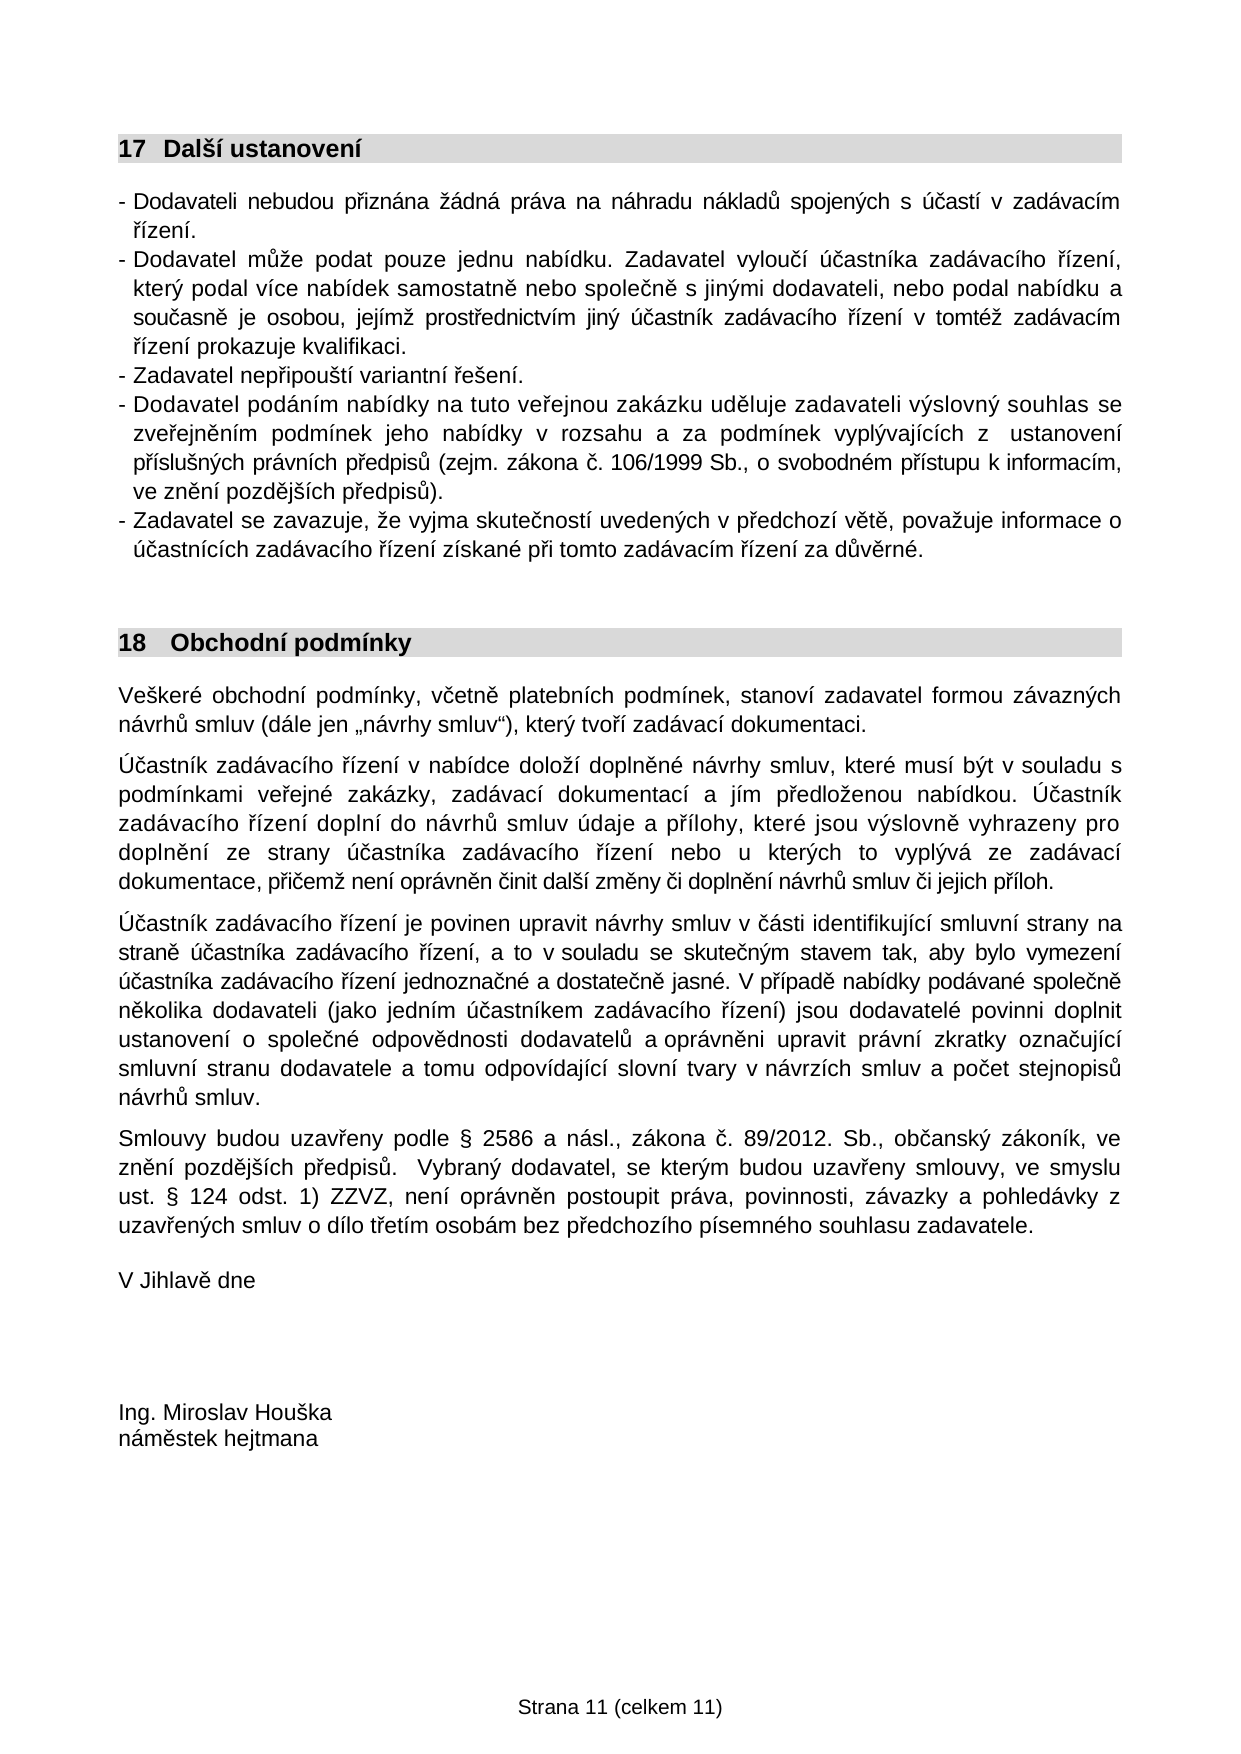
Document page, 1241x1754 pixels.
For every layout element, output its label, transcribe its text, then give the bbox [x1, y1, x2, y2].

text V Jihlavě dne [118, 1267, 1122, 1293]
text náměstek hejtmana [118, 1425, 1122, 1452]
list Dodavatel podáním nabídky na tuto veřejnou zakázku uděluje zadavateli výslovný souhlas se zveřejněním podmínek jeho nabídky v rozsahu a za podmínek vyplývajících z ustanovení příslušných právních předpisů (zejm. zákona č. 106/1999 Sb., o svobodném přístupu k informacím, ve znění pozdějších předpisů). [118, 391, 1122, 504]
list Zadavatel nepřipouští variantní řešení. [118, 362, 1122, 388]
subtitle Další ustanovení [118, 134, 1122, 163]
text Smlouvy budou uzavřeny podle § 2586 a násl., zákona č. 89/2012. Sb., občanský zákoník, ve znění pozdějších předpisů. Vybraný dodavatel, se kterým budou uzavřeny smlouvy, ve smyslu ust. § 124 odst. 1) ZZVZ, není oprávněn postoupit práva, povinnosti, závazky a pohledávky z uzavřených smluv o dílo třetím osobám bez předchozího písemného souhlasu zadavatele. [118, 1125, 1122, 1238]
text Veškeré obchodní podmínky, včetně platebních podmínek, stanoví zadavatel formou závazných návrhů smluv (dále jen „návrhy smluv“), který tvoří zadávací dokumentaci. [118, 682, 1122, 737]
text Ing. Miroslav Houška [118, 1399, 1122, 1425]
text Účastník zadávacího řízení je povinen upravit návrhy smluv v části identifikující smluvní strany na straně účastníka zadávacího řízení, a to v souladu se skutečným stavem tak, aby bylo vymezení účastníka zadávacího řízení jednoznačné a dostatečně jasné. V případě nabídky podávané společně několika dodavateli (jako jedním účastníkem zadávacího řízení) jsou dodavatelé povinni doplnit ustanovení o společné odpovědnosti dodavatelů a oprávněni upravit právní zkratky označující smluvní stranu dodavatele a tomu odpovídající slovní tvary v návrzích smluv a počet stejnopisů návrhů smluv. [118, 910, 1122, 1110]
list Dodavateli nebudou přiznána žádná práva na náhradu nákladů spojených s účastí v zadávacím řízení. [118, 188, 1122, 243]
subtitle Obchodní podmínky [118, 628, 1122, 657]
list Dodavatel může podat pouze jednu nabídku. Zadavatel vyloučí účastníka zadávacího řízení, který podal více nabídek samostatně nebo společně s jinými dodavateli, nebo podal nabídku a současně je osobou, jejímž prostřednictvím jiný účastník zadávacího řízení v tomtéž zadávacím řízení prokazuje kvalifikaci. [118, 246, 1122, 359]
list Zadavatel se zavazuje, že vyjma skutečností uvedených v předchozí větě, považuje informace o účastnících zadávacího řízení získané při tomto zadávacím řízení za důvěrné. [118, 507, 1122, 562]
text Účastník zadávacího řízení v nabídce doloží doplněné návrhy smluv, které musí být v souladu s podmínkami veřejné zakázky, zadávací dokumentací a jím předloženou nabídkou. Účastník zadávacího řízení doplní do návrhů smluv údaje a přílohy, které jsou výslovně vyhrazeny pro doplnění ze strany účastníka zadávacího řízení nebo u kterých to vyplývá ze zadávací dokumentace, přičemž není oprávněn činit další změny či doplnění návrhů smluv či jejich příloh. [118, 752, 1122, 894]
